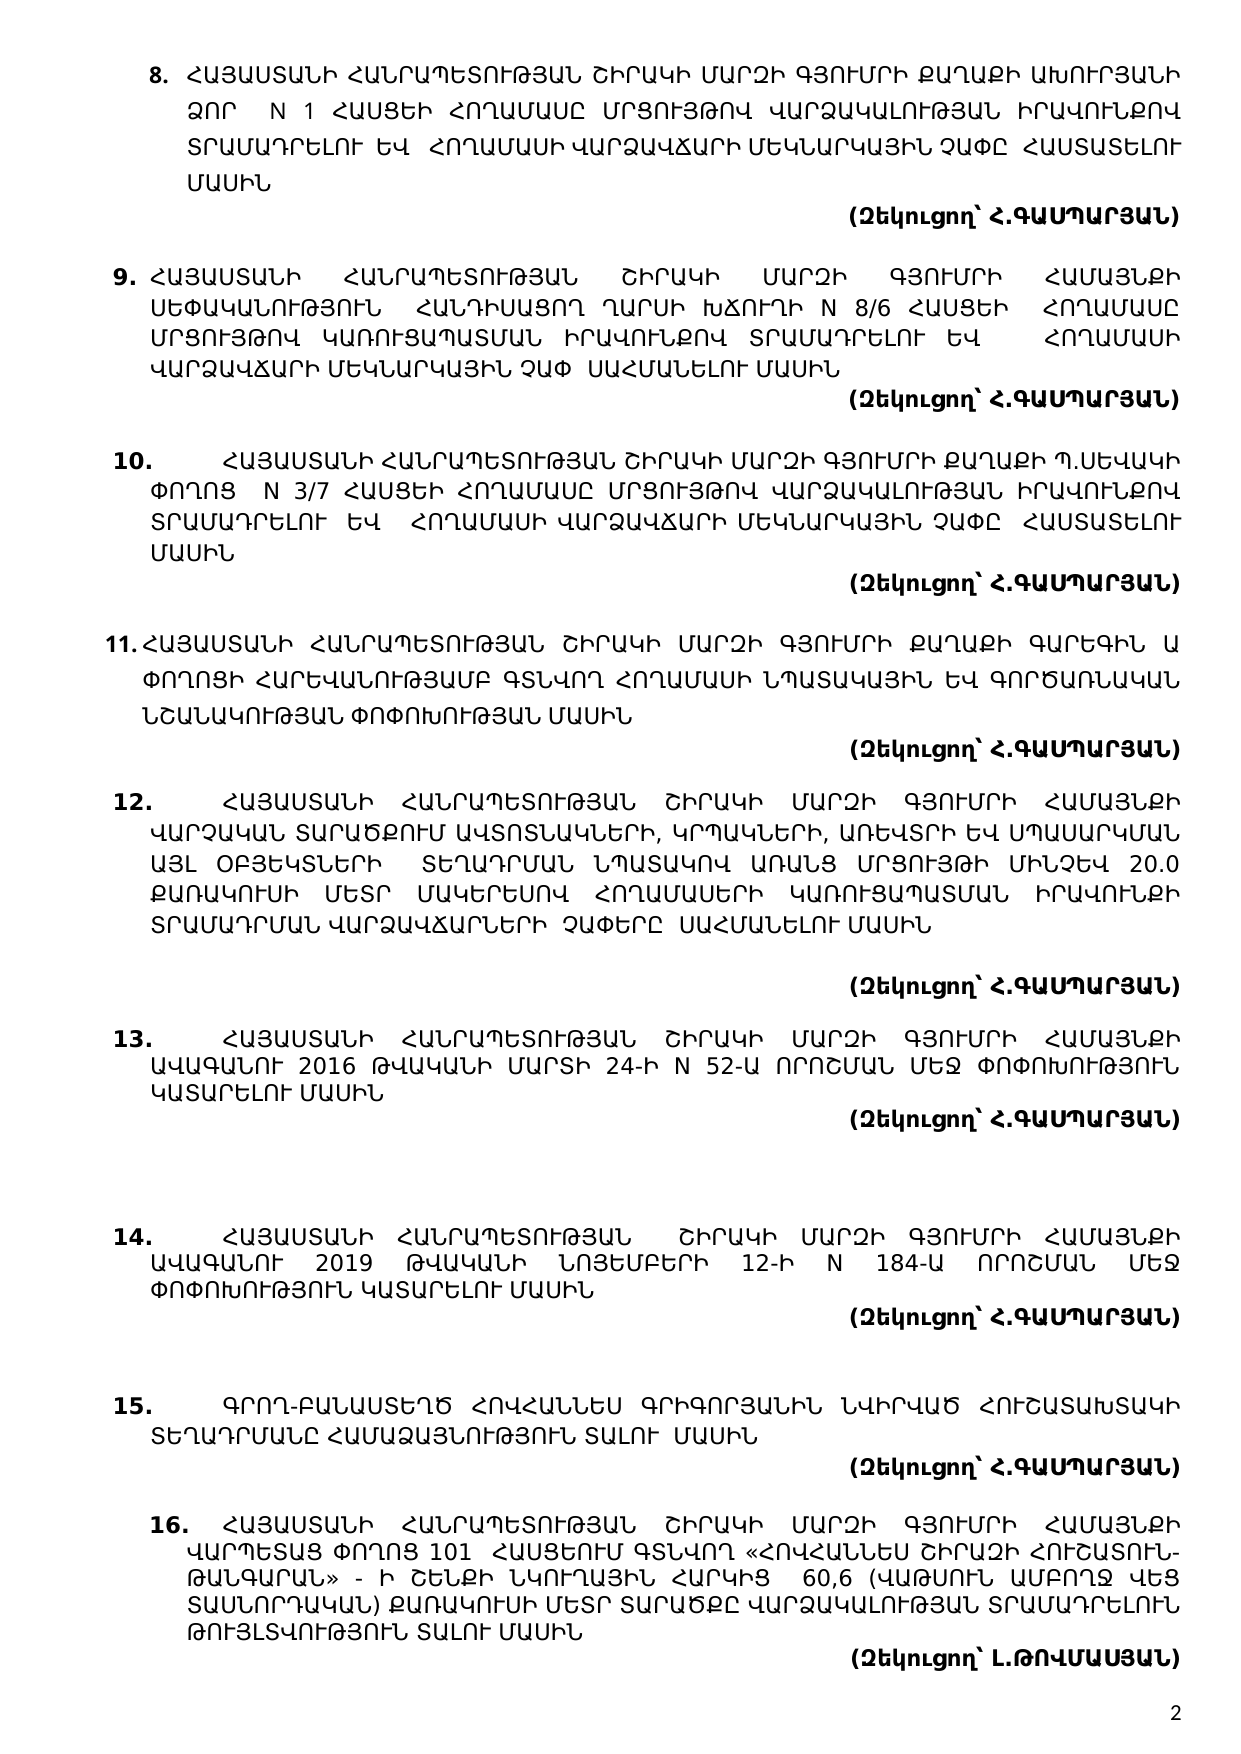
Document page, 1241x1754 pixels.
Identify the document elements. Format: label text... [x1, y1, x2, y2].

list ՀԱՅԱՍՏԱՆԻ ՀԱՆՐԱՊԵՏՈՒԹՅԱՆ ՇԻՐԱԿԻ ՄԱՐԶԻ ԳՅՈՒՄՐԻ ՀԱՄԱՅՆՔԻ ՍԵՓԱԿԱՆՈՒԹՅՈՒՆ ՀԱՆԴԻՍԱՑՈՂ ՂԱՐՍԻ ԽՃՈՒՂԻ N 8/6 ՀԱՍՑԵԻ ՀՈՂԱՄԱՍԸ ՄՐՑՈՒՅԹՈՎ ԿԱՌՈՒՑԱՊԱՏՄԱՆ ԻՐԱՎՈՒՆՔՈՎ ՏՐԱՄԱԴՐԵԼՈՒ ԵՎ ՀՈՂԱՄԱՍԻ ՎԱՐՁԱՎՃԱՐԻ ՄԵԿՆԱՐԿԱՅԻՆ ՉԱՓ ՍԱՀՄԱՆԵԼՈՒ ՄԱՍԻՆ [112, 264, 1181, 383]
list (Զեկուցող՝ Հ.ԳԱՍՊԱՐՅԱՆ) [132, 973, 1181, 1000]
list (Զեկուցող՝ Հ.ԳԱՍՊԱՐՅԱՆ) [186, 387, 1180, 413]
list (Զեկուցող՝ Հ.ԳԱՍՊԱՐՅԱՆ) [150, 1454, 1181, 1481]
list ՀԱՅԱՍՏԱՆԻ ՀԱՆՐԱՊԵՏՈՒԹՅԱՆ ՇԻՐԱԿԻ ՄԱՐԶԻ ԳՅՈՒՄՐԻ ՔԱՂԱՔԻ ԳԱՐԵԳԻՆ Ա ՓՈՂՈՑԻ ՀԱՐԵՎԱՆՈՒԹՅԱՄԲ ԳՏՆՎՈՂ ՀՈՂԱՄԱՍԻ ՆՊԱՏԱԿԱՅԻՆ ԵՎ ԳՈՐԾԱՌՆԱԿԱՆ ՆՇԱՆԱԿՈՒԹՅԱՆ ՓՈՓՈԽՈՒԹՅԱՆ ՄԱՍԻՆ [104, 628, 1181, 731]
list ՀԱՅԱՍՏԱՆԻ ՀԱՆՐԱՊԵՏՈՒԹՅԱՆ ՇԻՐԱԿԻ ՄԱՐԶԻ ԳՅՈՒՄՐԻ ՔԱՂԱՔԻ Պ.ՍԵՎԱԿԻ ՓՈՂՈՑ N 3/7 ՀԱՍՑԵԻ ՀՈՂԱՄԱՍԸ ՄՐՑՈՒՅԹՈՎ ՎԱՐՁԱԿԱԼՈՒԹՅԱՆ ԻՐԱՎՈՒՆՔՈՎ ՏՐԱՄԱԴՐԵԼՈՒ ԵՎ ՀՈՂԱՄԱՍԻ ՎԱՐՁԱՎՃԱՐԻ ՄԵԿՆԱՐԿԱՅԻՆ ՉԱՓԸ ՀԱՍՏԱՏԵԼՈՒ ՄԱՍԻՆ [112, 448, 1181, 566]
list ԳՐՈՂ-ԲԱՆԱՍՏԵՂԾ ՀՈՎՀԱՆՆԵՍ ԳՐԻԳՈՐՅԱՆԻՆ ՆՎԻՐՎԱԾ ՀՈՒՇԱՏԱԽՏԱԿԻ ՏԵՂԱԴՐՄԱՆԸ ՀԱՄԱՁԱՅՆՈՒԹՅՈՒՆ ՏԱԼՈՒ ՄԱՍԻՆ [112, 1393, 1181, 1450]
list ՀԱՅԱՍՏԱՆԻ ՀԱՆՐԱՊԵՏՈՒԹՅԱՆ ՇԻՐԱԿԻ ՄԱՐԶԻ ԳՅՈՒՄՐԻ ՔԱՂԱՔԻ ԱԽՈՒՐՅԱՆԻ ՁՈՐ N 1 ՀԱՍՑԵԻ ՀՈՂԱՄԱՍԸ ՄՐՑՈՒՅԹՈՎ ՎԱՐՁԱԿԱԼՈՒԹՅԱՆ ԻՐԱՎՈՒՆՔՈՎ ՏՐԱՄԱԴՐԵԼՈՒ ԵՎ ՀՈՂԱՄԱՍԻ ՎԱՐՁԱՎՃԱՐԻ ՄԵԿՆԱՐԿԱՅԻՆ ՉԱՓԸ ՀԱՍՏԱՏԵԼՈՒ ՄԱՍԻՆ [149, 59, 1181, 198]
list (Զեկուցող՝ Հ.ԳԱՍՊԱՐՅԱՆ) [150, 1107, 1181, 1133]
list (Զեկուցող՝ Հ.ԳԱՍՊԱՐՅԱՆ) [150, 736, 1181, 763]
list ՀԱՅԱՍՏԱՆԻ ՀԱՆՐԱՊԵՏՈՒԹՅԱՆ ՇԻՐԱԿԻ ՄԱՐԶԻ ԳՅՈՒՄՐԻ ՀԱՄԱՅՆՔԻ ՎԱՐՉԱԿԱՆ ՏԱՐԱԾՔՈՒՄ ԱՎՏՈՏՆԱԿՆԵՐԻ, ԿՐՊԱԿՆԵՐԻ, ԱՌԵՎՏՐԻ ԵՎ ՍՊԱՍԱՐԿՄԱՆ ԱՅԼ ՕԲՅԵԿՏՆԵՐԻ ՏԵՂԱԴՐՄԱՆ ՆՊԱՏԱԿՈՎ ԱՌԱՆՑ ՄՐՑՈՒՅԹԻ ՄԻՆՉԵՎ 20.0 ՔԱՌԱԿՈՒՍԻ ՄԵՏՐ ՄԱԿԵՐԵՍՈՎ ՀՈՂԱՄԱՍԵՐԻ ԿԱՌՈՒՑԱՊԱՏՄԱՆ ԻՐԱՎՈՒՆՔԻ ՏՐԱՄԱԴՐՄԱՆ ՎԱՐՁԱՎՃԱՐՆԵՐԻ ՉԱՓԵՐԸ ՍԱՀՄԱՆԵԼՈՒ ՄԱՍԻՆ [112, 789, 1181, 939]
list (Զեկուցող՝ Հ.ԳԱՍՊԱՐՅԱՆ) [150, 1304, 1181, 1330]
list (Զեկուցող՝ Լ.ԹՈՎՄԱՍՅԱՆ) [150, 1645, 1181, 1672]
list ՀԱՅԱՍՏԱՆԻ ՀԱՆՐԱՊԵՏՈՒԹՅԱՆ ՇԻՐԱԿԻ ՄԱՐԶԻ ԳՅՈՒՄՐԻ ՀԱՄԱՅՆՔԻ ԱՎԱԳԱՆՈՒ 2019 ԹՎԱԿԱՆԻ ՆՈՅԵՄԲԵՐԻ 12-Ի N 184-Ա ՈՐՈՇՄԱՆ ՄԵՋ ՓՈՓՈԽՈՒԹՅՈՒՆ ԿԱՏԱՐԵԼՈՒ ՄԱՍԻՆ [112, 1224, 1181, 1304]
list ՀԱՅԱՍՏԱՆԻ ՀԱՆՐԱՊԵՏՈՒԹՅԱՆ ՇԻՐԱԿԻ ՄԱՐԶԻ ԳՅՈՒՄՐԻ ՀԱՄԱՅՆՔԻ ՎԱՐՊԵՏԱՑ ՓՈՂՈՑ 101 ՀԱՍՑԵՈՒՄ ԳՏՆՎՈՂ «ՀՈՎՀԱՆՆԵՍ ՇԻՐԱԶԻ ՀՈՒՇԱՏՈՒՆ-ԹԱՆԳԱՐԱՆ» - Ի ՇԵՆՔԻ ՆԿՈՒՂԱՅԻՆ ՀԱՐԿԻՑ 60,6 (ՎԱԹՍՈՒՆ ԱՄԲՈՂՋ ՎԵՑ ՏԱՍՆՈՐԴԱԿԱՆ) ՔԱՌԱԿՈՒՍԻ ՄԵՏՐ ՏԱՐԱԾՔԸ ՎԱՐՁԱԿԱԼՈՒԹՅԱՆ ՏՐԱՄԱԴՐԵԼՈՒՆ ԹՈՒՅԼՏՎՈՒԹՅՈՒՆ ՏԱԼՈՒ ՄԱՍԻՆ [149, 1512, 1181, 1645]
list (Զեկուցող՝ Հ.ԳԱՍՊԱՐՅԱՆ) [186, 203, 1180, 229]
list (Զեկուցող՝ Հ.ԳԱՍՊԱՐՅԱՆ) [132, 570, 1181, 597]
list ՀԱՅԱՍՏԱՆԻ ՀԱՆՐԱՊԵՏՈՒԹՅԱՆ ՇԻՐԱԿԻ ՄԱՐԶԻ ԳՅՈՒՄՐԻ ՀԱՄԱՅՆՔԻ ԱՎԱԳԱՆՈՒ 2016 ԹՎԱԿԱՆԻ ՄԱՐՏԻ 24-Ի N 52-Ա ՈՐՈՇՄԱՆ ՄԵՋ ՓՈՓՈԽՈՒԹՅՈՒՆ ԿԱՏԱՐԵԼՈՒ ՄԱՍԻՆ [112, 1027, 1181, 1107]
